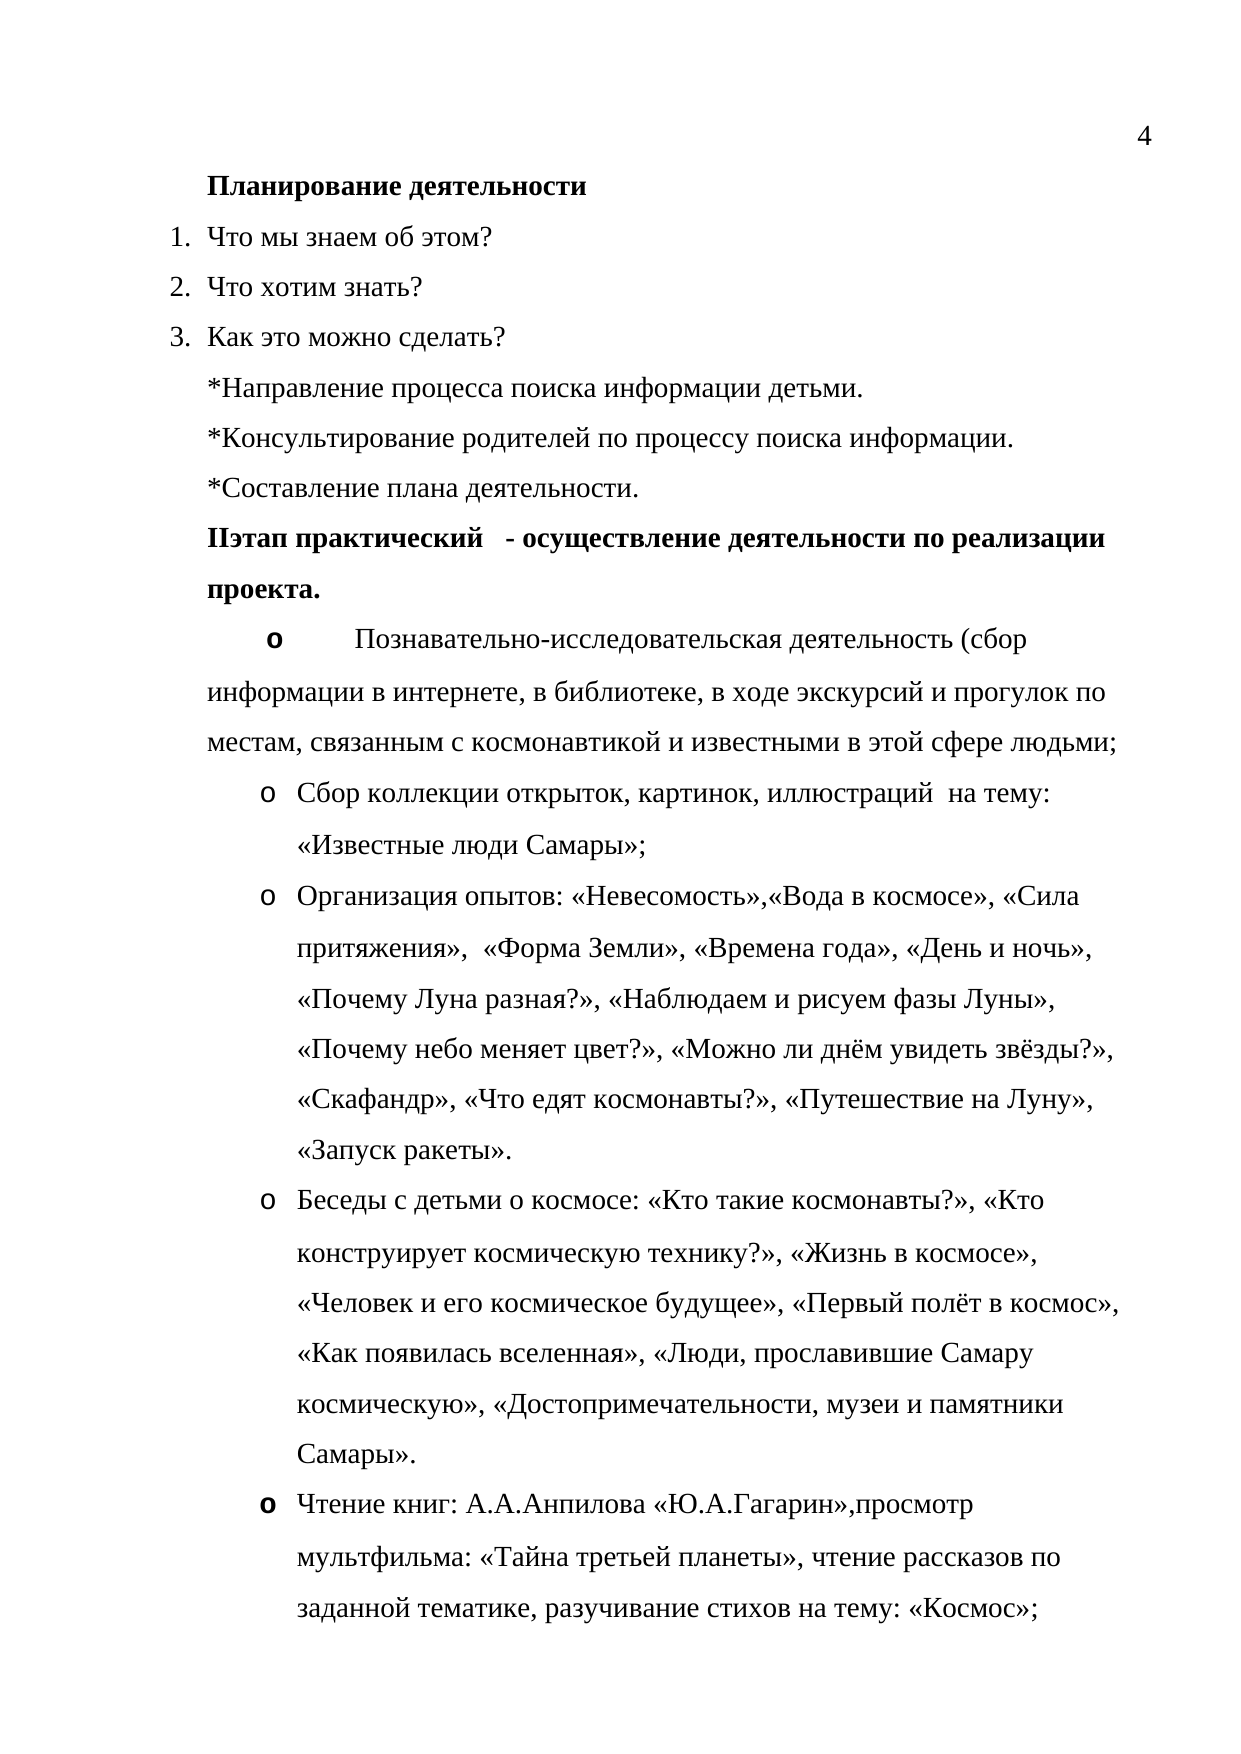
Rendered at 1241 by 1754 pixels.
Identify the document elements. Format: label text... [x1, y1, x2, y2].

list *Направление процесса поиска информации детьми. [207, 370, 1152, 403]
list Что хотим знать? [169, 269, 1152, 303]
text Планирование деятельности [207, 168, 1152, 202]
list Познавательно-исследовательская деятельность (сбор информации в интернете, в библиотеке, в ходе экскурсий и прогулок по местам, связанным с космонавтикой и известными в этой сфере людьми; [207, 621, 1152, 758]
text 4 [207, 118, 1152, 152]
list Беседы с детьми о космосе: «Кто такие космонавты?», «Кто конструирует космическую технику?», «Жизнь в космосе», «Человек и его космическое будущее», «Первый полёт в космос», «Как появилась вселенная», «Люди, прославившие Самару космическую», «Достопримечательности, музеи и памятники Самары». [259, 1182, 1152, 1470]
list *Составление плана деятельности. [207, 470, 1152, 504]
list Что мы знаем об этом? [169, 219, 1152, 252]
list Чтение книг: А.А.Анпилова «Ю.А.Гагарин»,просмотр мультфильма: «Тайна третьей планеты», чтение рассказов по заданной тематике, разучивание стихов на тему: «Космос»; [259, 1487, 1152, 1623]
list Как это можно сделать? [169, 319, 1152, 353]
list Сбор коллекции открыток, картинок, иллюстраций на тему: «Известные люди Самары»; [259, 775, 1152, 861]
list IIэтап практический - осуществление деятельности по реализации проекта. [207, 521, 1152, 604]
list Организация опытов: «Невесомость»,«Вода в космосе», «Сила притяжения», «Форма Земли», «Времена года», «День и ночь», «Почему Луна разная?», «Наблюдаем и рисуем фазы Луны», «Почему небо меняет цвет?», «Можно ли днём увидеть звёзды?», «Скафандр», «Что едят космонавты?», «Путешествие на Луну», «Запуск ракеты». [259, 878, 1152, 1165]
list *Консультирование родителей по процессу поиска информации. [207, 420, 1152, 453]
